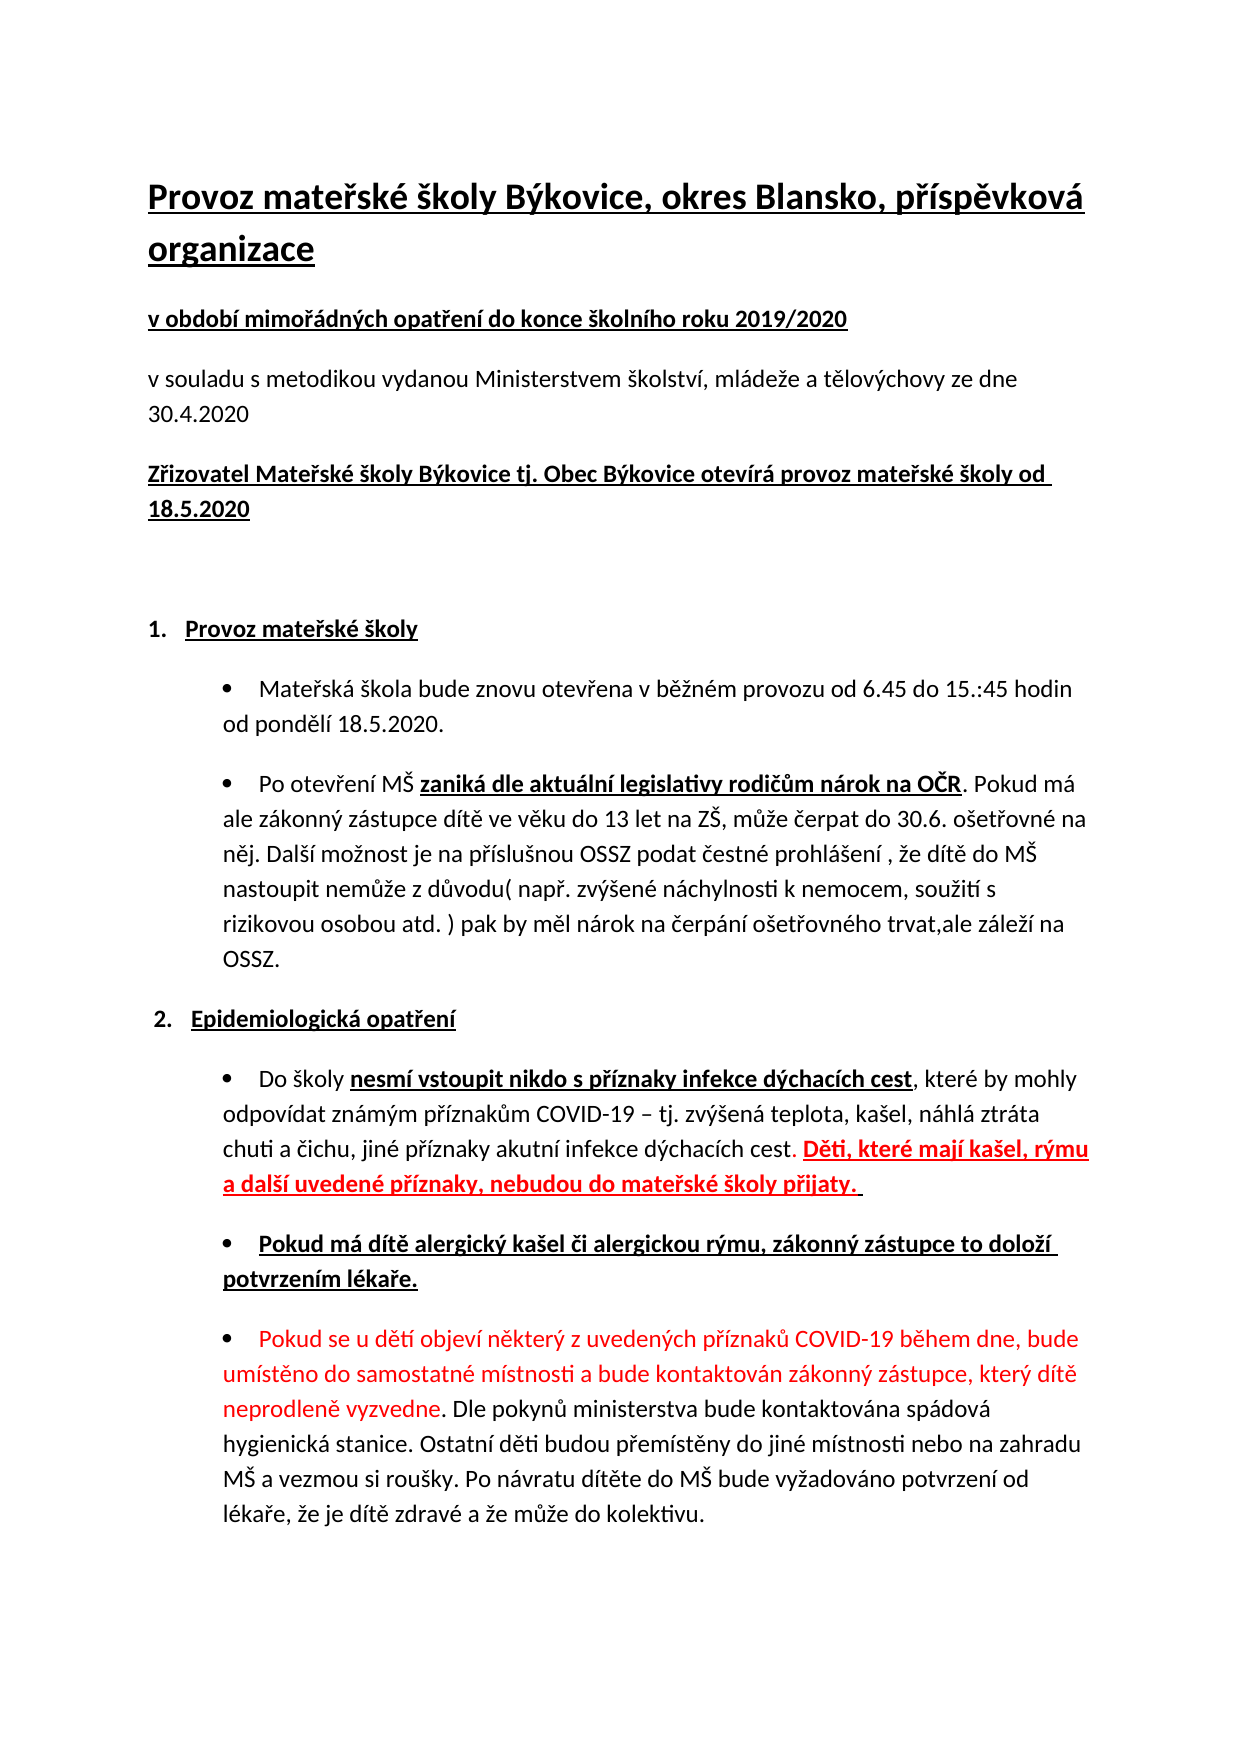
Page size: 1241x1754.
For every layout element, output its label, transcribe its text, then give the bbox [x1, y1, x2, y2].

text · Do školy nesmí vstoupit nikdo s příznaky infekce dýchacích cest, které by mohly odpovídat známým příznakům COVID-19 – tj. zvýšená teplota, kašel, náhlá ztráta chuti a čichu, jiné příznaky akutní infekce dýchacích cest. Děti, které mají kašel, rýmu a další uvedené příznaky, nebudou do mateřské školy přijaty. [223, 1063, 1093, 1198]
text · Pokud má dítě alergický kašel či alergickou rýmu, zákonný zástupce to doloží potvrzením lékaře. [223, 1228, 1093, 1293]
text Provoz mateřské školy Býkovice, okres Blansko, příspěvková organizace [148, 173, 1093, 271]
text · Po otevření MŠ zaniká dle aktuální legislativy rodičům nárok na OČR. Pokud má ale zákonný zástupce dítě ve věku do 13 let na ZŠ, může čerpat do 30.6. ošetřovné na něj. Další možnost je na příslušnou OSSZ podat čestné prohlášení , že dítě do MŠ nastoupit nemůže z důvodu( např. zvýšené náchylnosti k nemocem, soužití s rizikovou osobou atd. ) pak by měl nárok na čerpání ošetřovného trvat,ale záleží na OSSZ. [223, 768, 1093, 973]
text · Pokud se u dětí objeví některý z uvedených příznaků COVID-19 během dne, bude umístěno do samostatné místnosti a bude kontaktován zákonný zástupce, který dítě neprodleně vyzvedne. Dle pokynů ministerstva bude kontaktována spádová hygienická stanice. Ostatní děti budou přemístěny do jiné místnosti nebo na zahradu MŠ a vezmou si roušky. Po návratu dítěte do MŠ bude vyžadováno potvrzení od lékaře, že je dítě zdravé a že může do kolektivu. [223, 1323, 1093, 1528]
text v souladu s metodikou vydanou Ministerstvem školství, mládeže a tělovýchovy ze dne 30.4.2020 [148, 363, 1093, 428]
text v období mimořádných opatření do konce školního roku 2019/2020 [148, 303, 1093, 333]
text 1. Provoz mateřské školy [148, 613, 1093, 643]
text Zřizovatel Mateřské školy Býkovice tj. Obec Býkovice otevírá provoz mateřské školy od 18.5.2020 [148, 458, 1093, 523]
text 2. Epidemiologická opatření [148, 1003, 1093, 1033]
text · Mateřská škola bude znovu otevřena v běžném provozu od 6.45 do 15.:45 hodin od pondělí 18.5.2020. [223, 673, 1093, 738]
